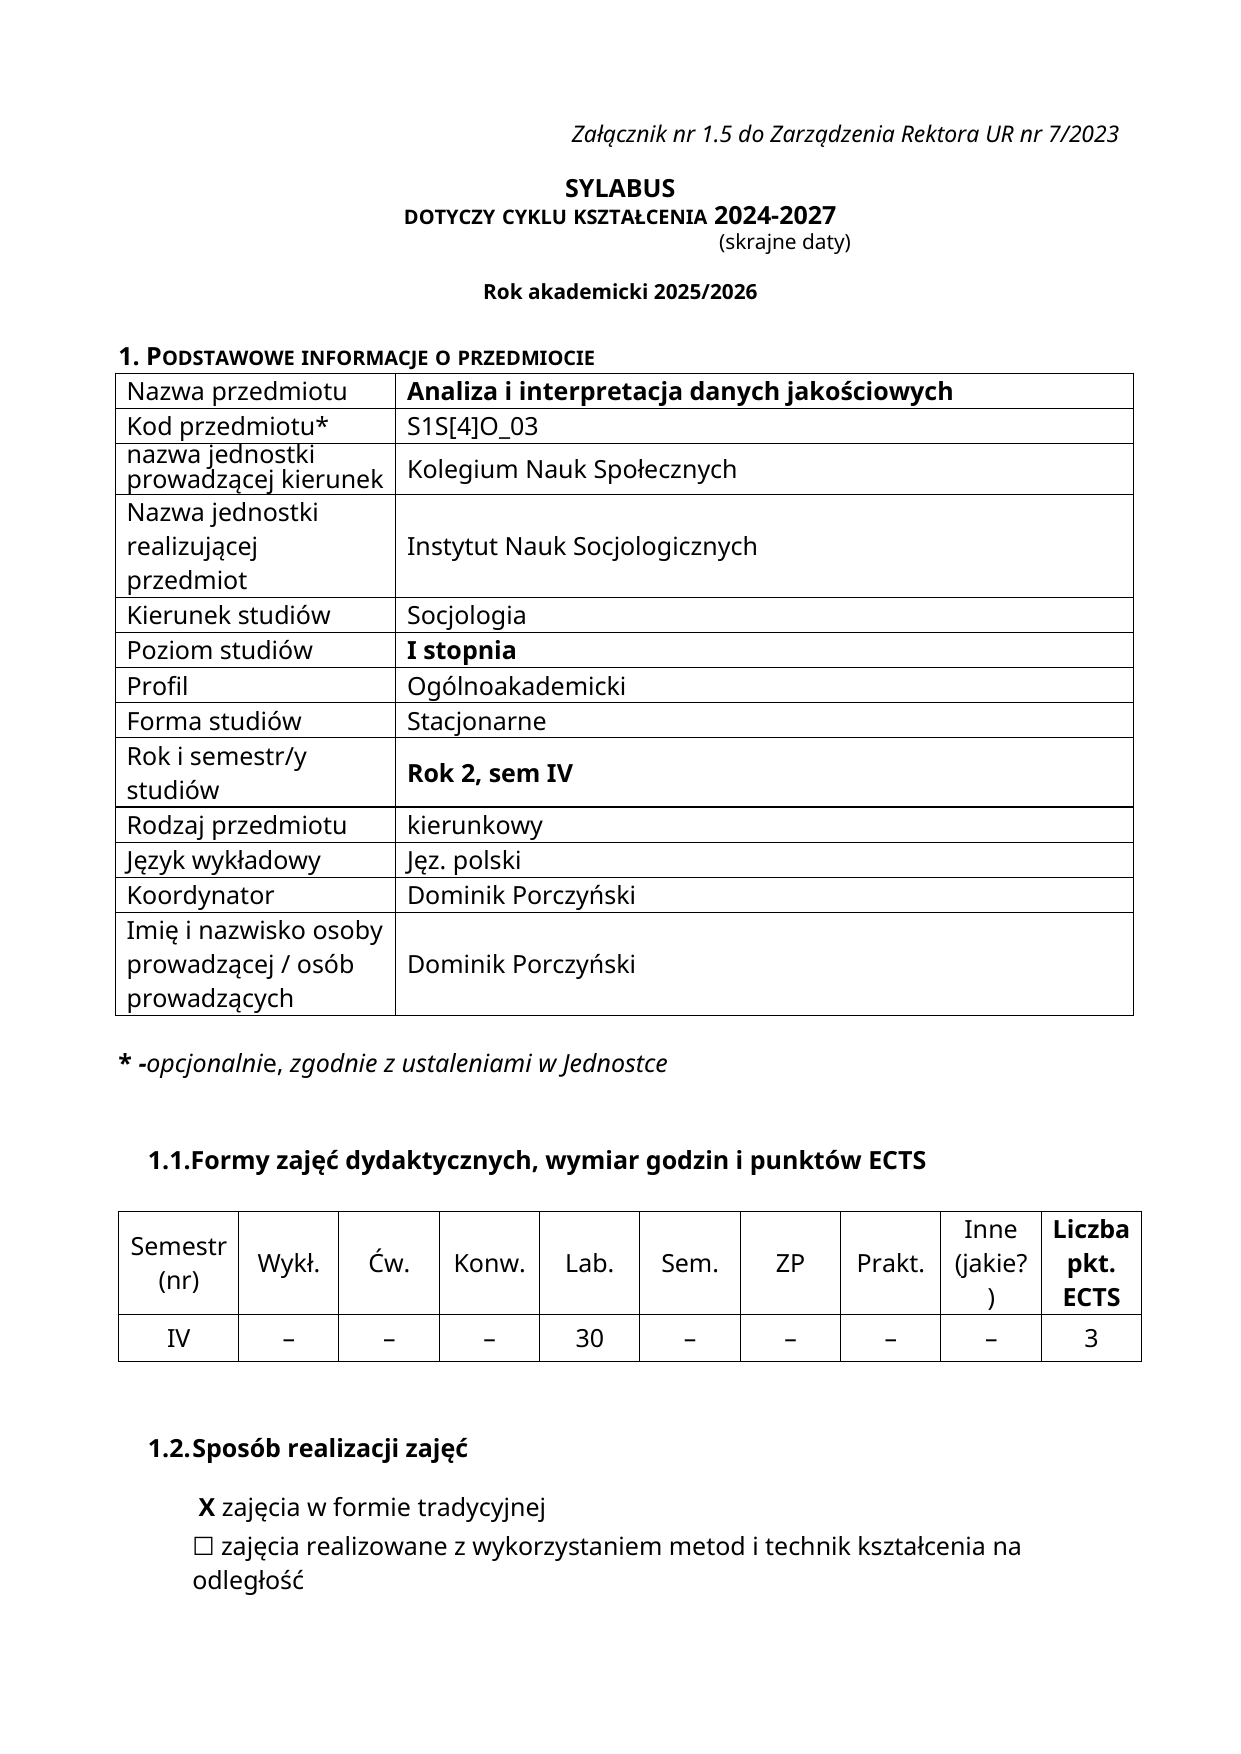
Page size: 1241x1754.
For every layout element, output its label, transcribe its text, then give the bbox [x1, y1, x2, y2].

table_cell Język wykładowy [116, 843, 395, 877]
table_cell Kolegium Nauk Społecznych [396, 444, 1133, 494]
table_header Lab. [540, 1212, 639, 1314]
table_cell Socjologia [396, 598, 1133, 632]
text dotyczy cyklu kształcenia 2024-2027 [118, 204, 1122, 229]
table_cell Rok 2, sem IV [396, 738, 1133, 806]
table_cell I stopnia [396, 633, 1133, 667]
table_cell Forma studiów [116, 703, 395, 737]
text ☐ zajęcia realizowane z wykorzystaniem metod i technik kształcenia na odległość [192, 1528, 1122, 1597]
text (skrajne daty) [118, 229, 1122, 254]
table_cell 30 [540, 1315, 639, 1361]
table_cell Kierunek studiów [116, 598, 395, 632]
text * -opcjonalnie, zgodnie z ustaleniami w Jednostce [118, 1045, 1122, 1079]
table_cell – [741, 1315, 840, 1361]
text 1.2. Sposób realizacji zajęć [148, 1430, 1122, 1464]
text 1.1.Formy zajęć dydaktycznych, wymiar godzin i punktów ECTS [148, 1142, 1122, 1177]
table_cell – [339, 1315, 439, 1361]
table_cell Instytut Nauk Socjologicznych [396, 495, 1133, 597]
table_cell Jęz. polski [396, 843, 1133, 877]
table_cell – [941, 1315, 1041, 1361]
text Załącznik nr 1.5 do Zarządzenia Rektora UR nr 7/2023 [118, 118, 1122, 149]
table_cell Koordynator [116, 878, 395, 912]
table_header Prakt. [841, 1212, 940, 1314]
table_header Inne (jakie?) [941, 1212, 1041, 1314]
table_header Ćw. [339, 1212, 439, 1314]
table_header Semestr (nr) [119, 1212, 238, 1314]
table_cell Rodzaj przedmiotu [116, 808, 395, 842]
table_cell Dominik Porczyński [396, 878, 1133, 912]
table_cell Dominik Porczyński [396, 913, 1133, 1015]
table_cell – [640, 1315, 740, 1361]
table_cell 3 [1042, 1315, 1141, 1361]
text Rok akademicki 2025/2026 [118, 279, 1122, 304]
table_cell Ogólnoakademicki [396, 668, 1133, 702]
table_header Konw. [440, 1212, 539, 1314]
table_cell Poziom studiów [116, 633, 395, 667]
table_header Wykł. [239, 1212, 338, 1314]
table_cell S1S[4]O_03 [396, 409, 1133, 443]
table_header Analiza i interpretacja danych jakościowych [396, 374, 1133, 407]
text 1. Podstawowe informacje o przedmiocie [118, 338, 1122, 372]
table_cell Profil [116, 668, 395, 702]
table_cell – [440, 1315, 539, 1361]
table_cell – [841, 1315, 940, 1361]
table_header ZP [741, 1212, 840, 1314]
table_header Nazwa przedmiotu [116, 374, 395, 407]
table_header Sem. [640, 1212, 740, 1314]
table_cell IV [119, 1315, 238, 1361]
table_cell Nazwa jednostki realizującej przedmiot [116, 495, 395, 597]
table_cell Kod przedmiotu* [116, 409, 395, 443]
table_cell Rok i semestr/y studiów [116, 738, 395, 806]
table_cell nazwa jednostki prowadzącej kierunek [116, 444, 395, 494]
table_cell kierunkowy [396, 808, 1133, 842]
table_cell Stacjonarne [396, 703, 1133, 737]
table_cell – [239, 1315, 338, 1361]
table_cell Imię i nazwisko osoby prowadzącej / osób prowadzących [116, 913, 395, 1015]
table_header Liczba pkt. ECTS [1042, 1212, 1141, 1314]
text X zajęcia w formie tradycyjnej [192, 1489, 1122, 1523]
text SYLABUS [118, 170, 1122, 204]
